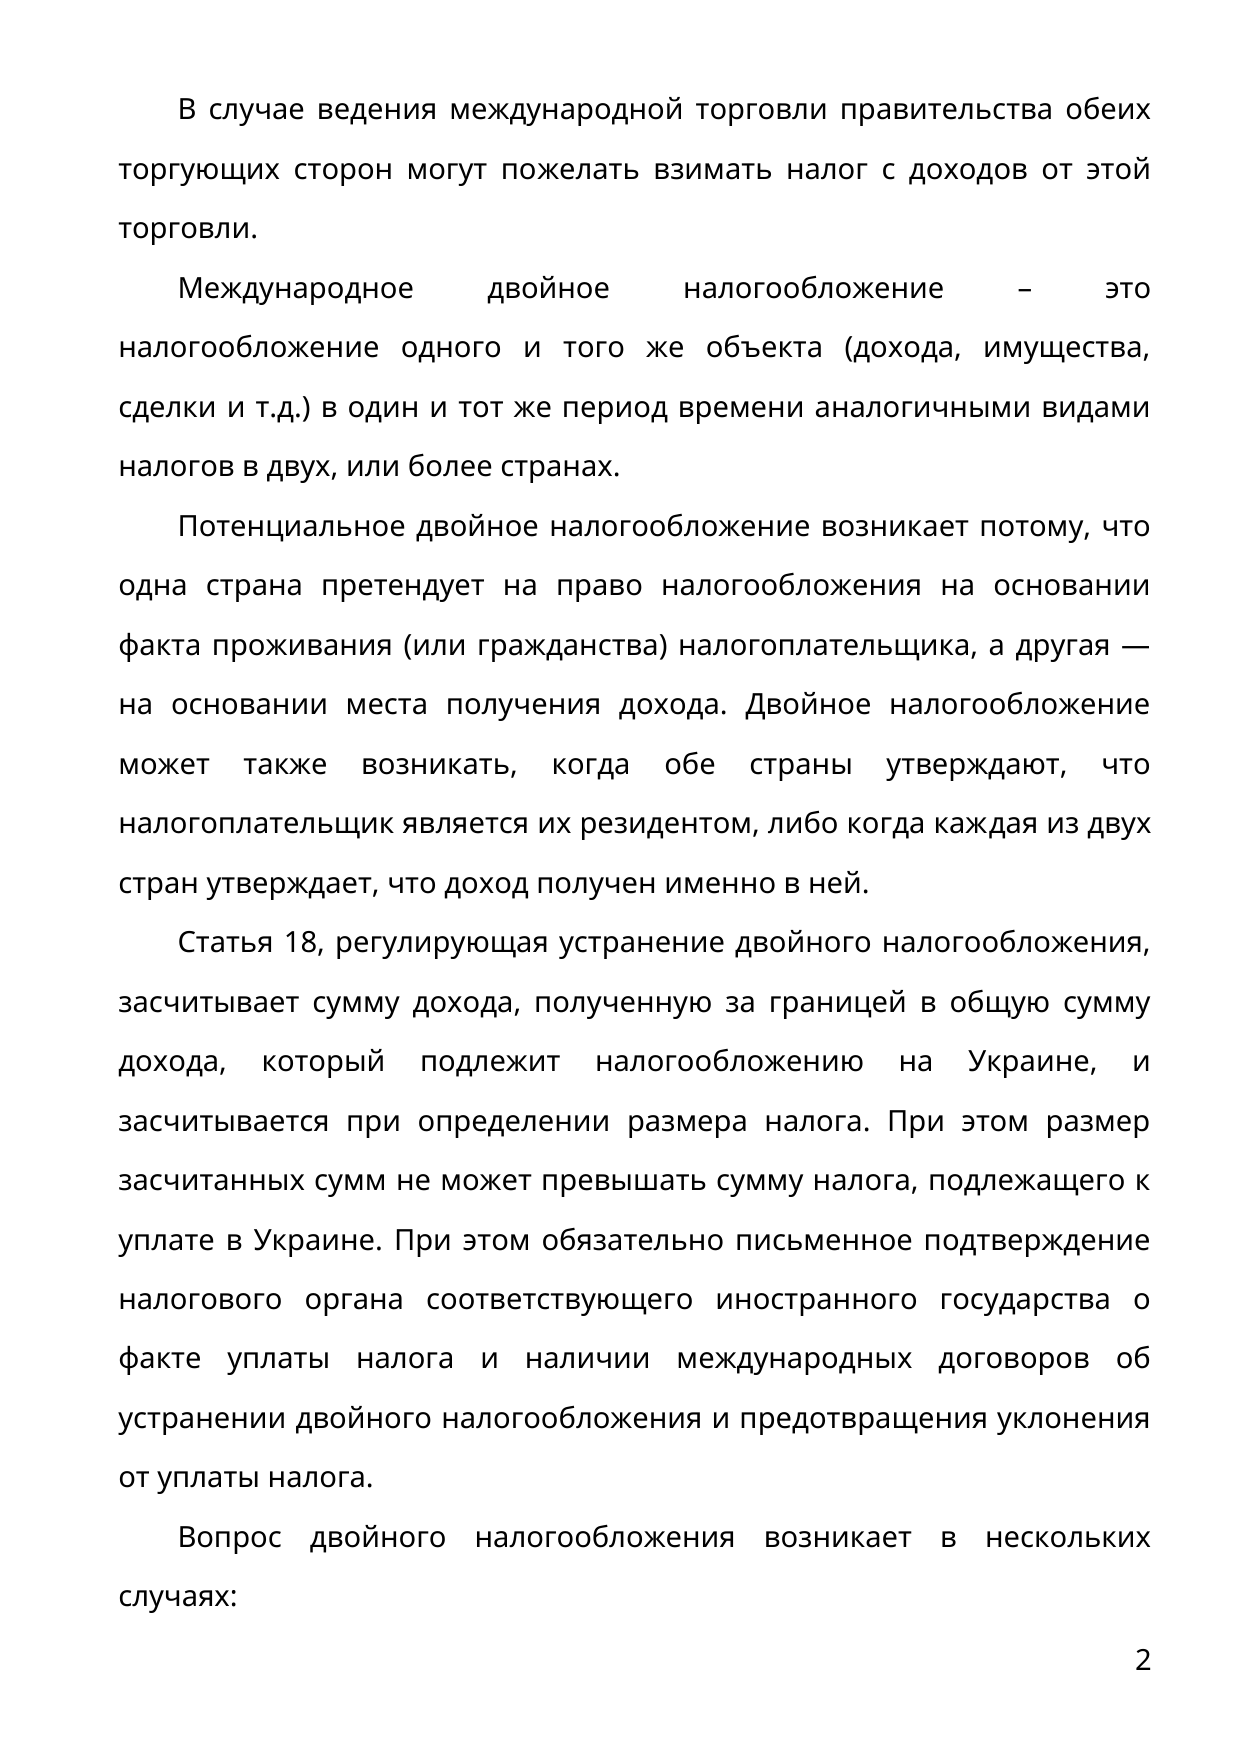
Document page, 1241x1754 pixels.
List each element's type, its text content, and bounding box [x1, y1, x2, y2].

text Потенциальное двойное налогообложение возникает потому, что одна страна претендует на право налогообложения на основании факта проживания (или гражданства) налогоплательщика, а другая — на основании места получения дохода. Двойное налогообложение может также возникать, когда обе страны утверждают, что налогоплательщик является их резидентом, либо когда каждая из двух стран утверждает, что доход получен именно в ней. [118, 505, 1152, 902]
text Статья 18, регулирующая устранение двойного налогообложения, засчитывает сумму дохода, полученную за границей в общую сумму дохода, который подлежит налогообложению на Украине, и засчитывается при определении размера налога. При этом размер засчитанных сумм не может превышать сумму налога, подлежащего к уплате в Украине. При этом обязательно письменное подтверждение налогового органа соответствующего иностранного государства о факте уплаты налога и наличии международных договоров об устранении двойного налогообложения и предотвращения уклонения от уплаты налога. [118, 921, 1152, 1496]
text Международное двойное налогообложение – это налогообложение одного и того же объекта (дохода, имущества, сделки и т.д.) в один и тот же период времени аналогичными видами налогов в двух, или более странах. [118, 267, 1152, 485]
text В случае ведения международной торговли правительства обеих торгующих сторон могут пожелать взимать налог с доходов от этой торговли. [118, 89, 1152, 247]
text Вопрос двойного налогообложения возникает в нескольких случаях: [118, 1516, 1152, 1615]
